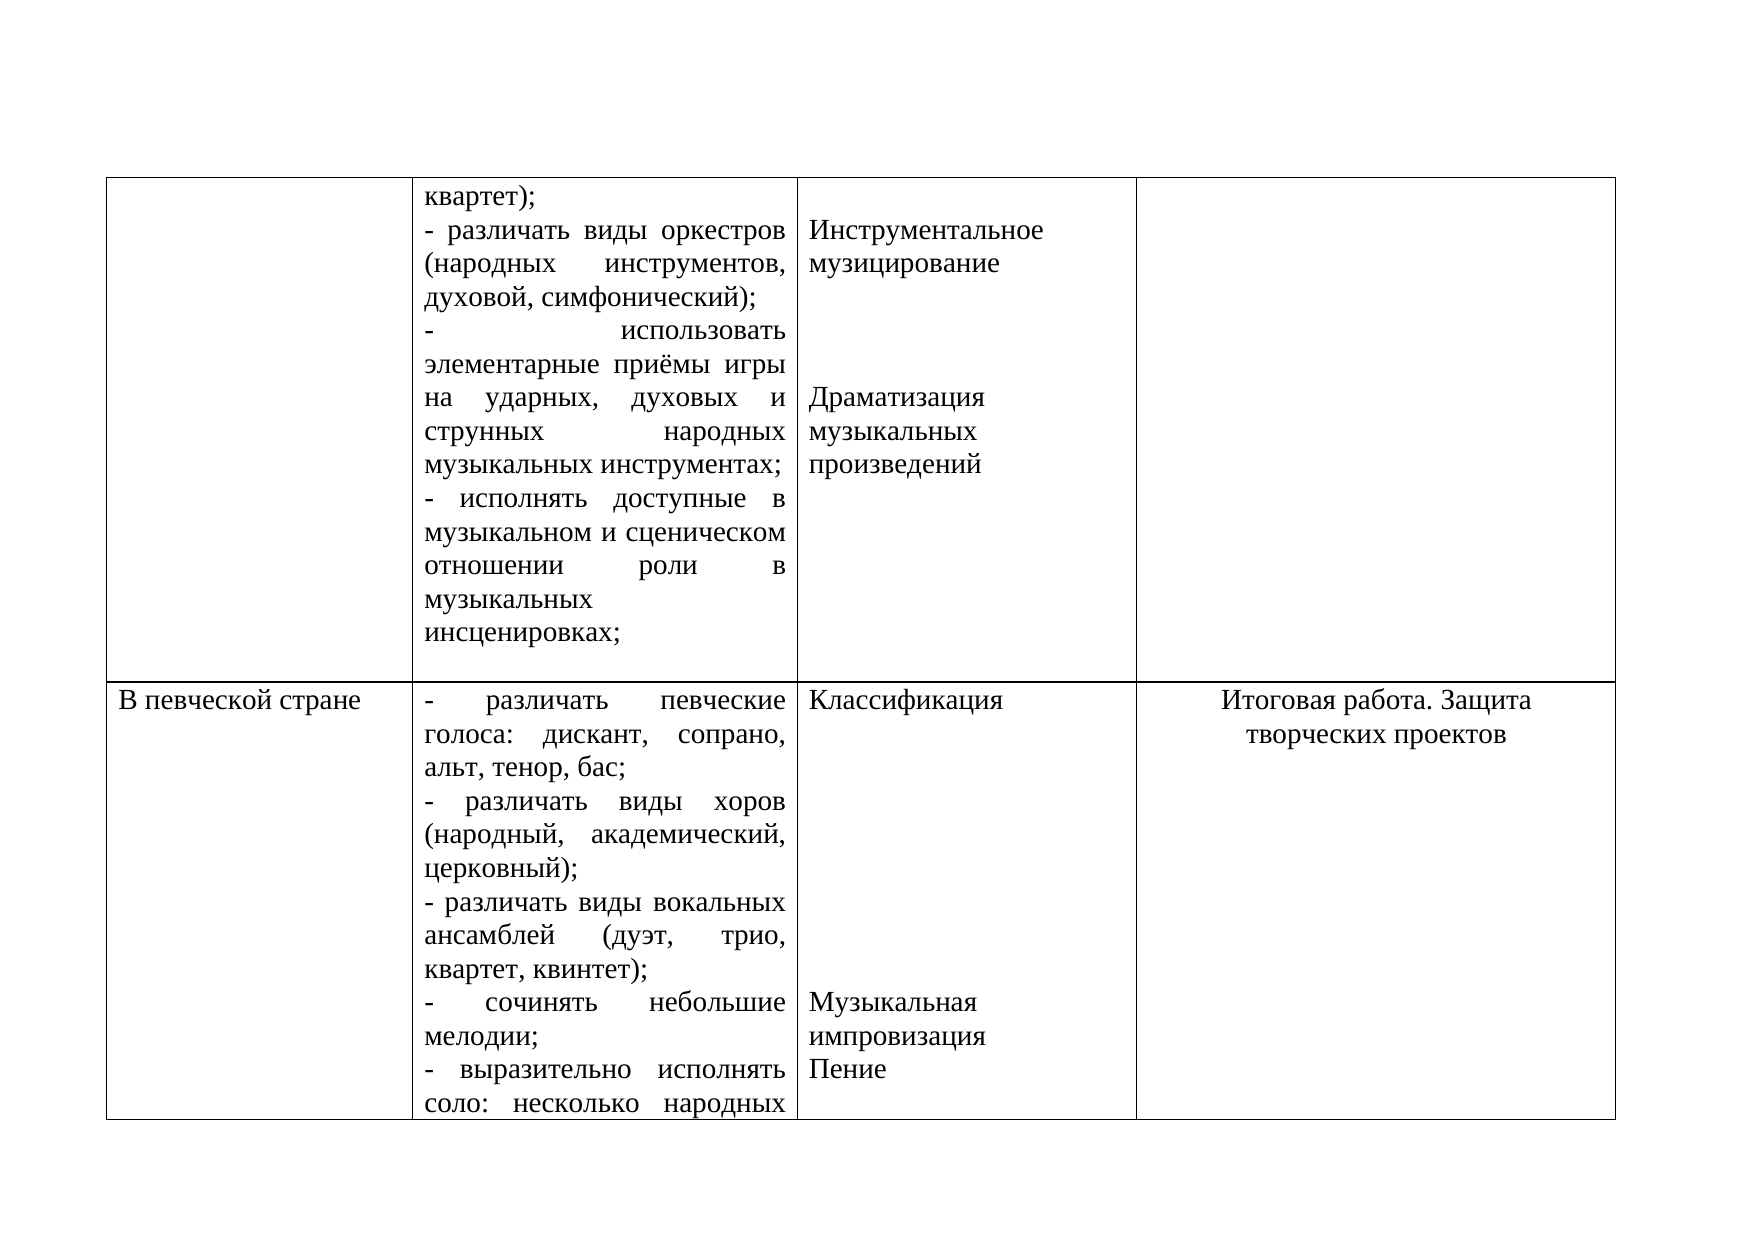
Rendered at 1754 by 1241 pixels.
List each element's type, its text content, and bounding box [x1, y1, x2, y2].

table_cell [413, 683, 797, 1118]
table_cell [798, 683, 1136, 1118]
table_cell В певческой стране [107, 683, 412, 1118]
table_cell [413, 178, 797, 681]
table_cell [798, 178, 1136, 681]
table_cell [107, 178, 412, 681]
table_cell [1137, 178, 1615, 681]
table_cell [1137, 683, 1615, 1118]
